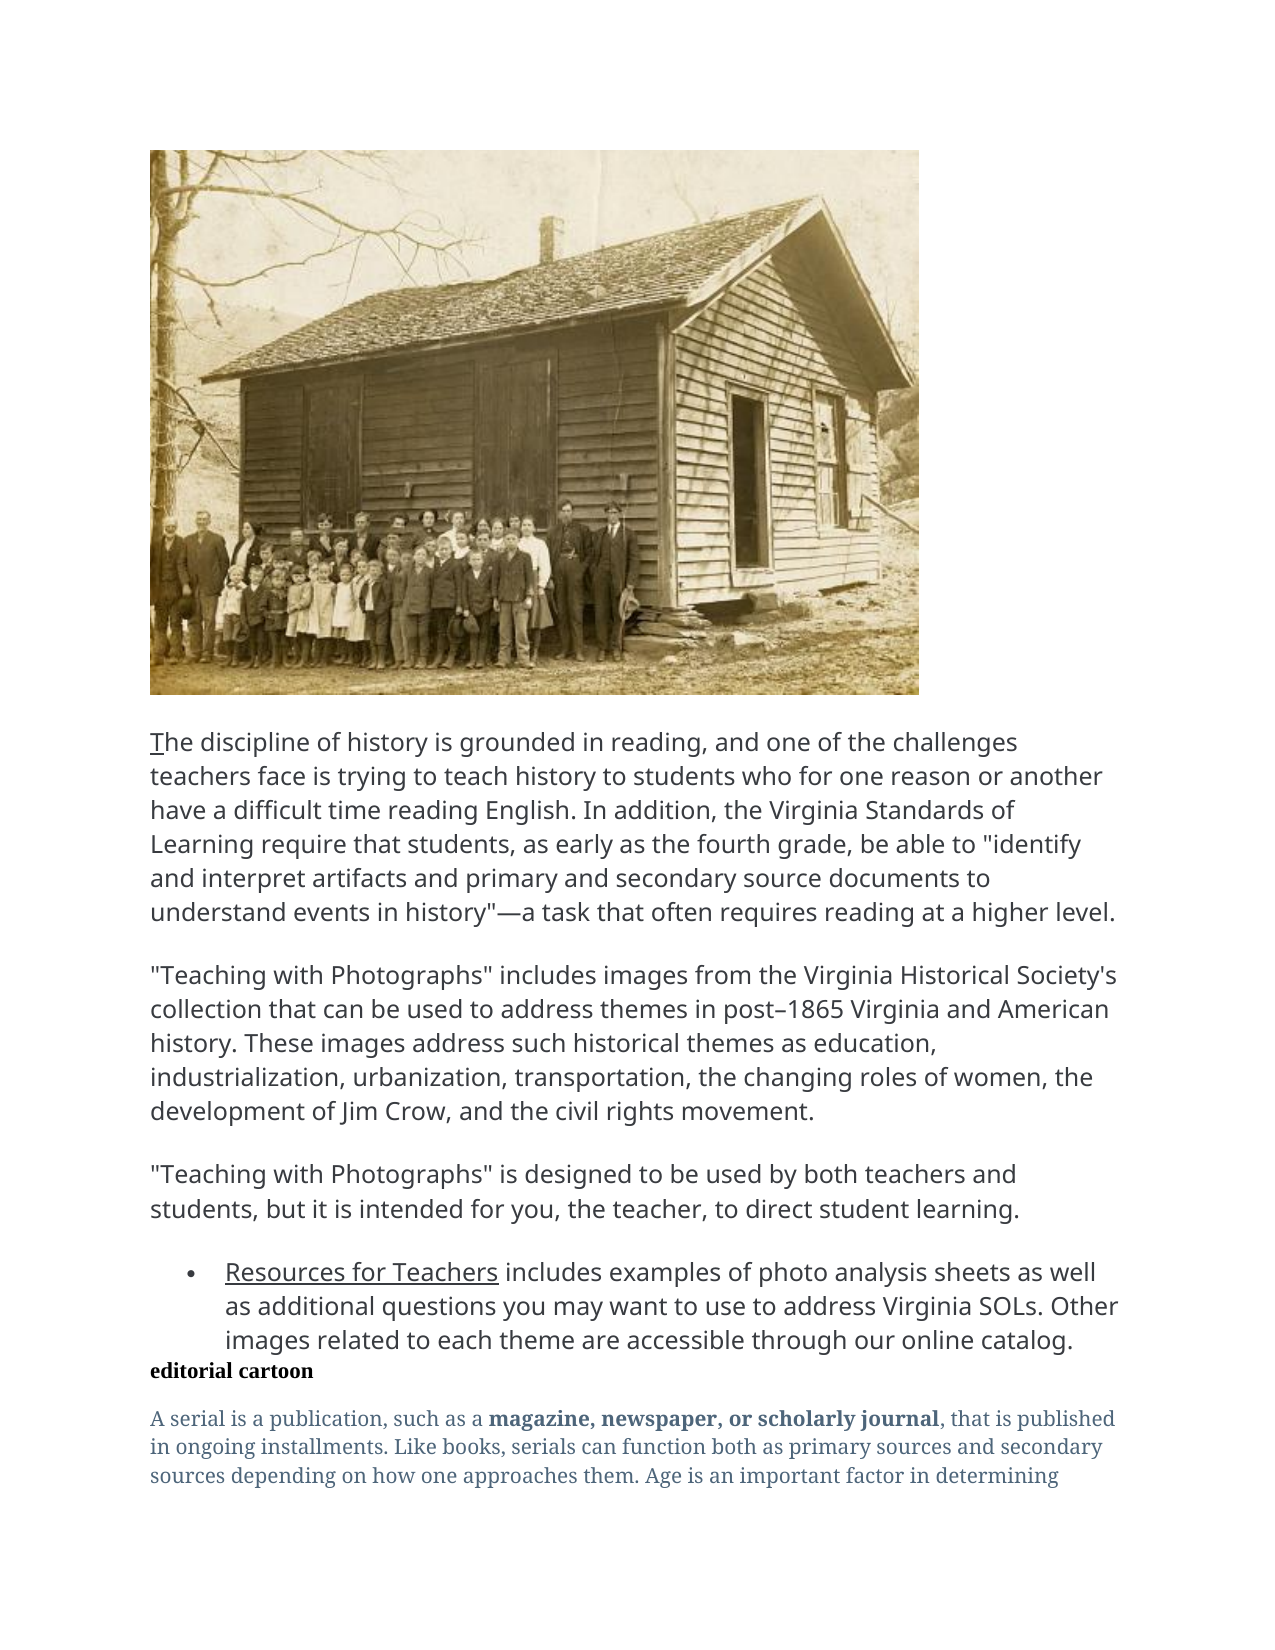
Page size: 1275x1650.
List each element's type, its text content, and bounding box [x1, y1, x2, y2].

text "Teaching with Photographs" is designed to be used by both teachers and students, but it is intended for you, the teacher, to direct student learning. [150, 1157, 1125, 1225]
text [150, 1404, 1125, 1489]
text The discipline of history is grounded in reading, and one of the challenges teachers face is trying to teach history to students who for one reason or another have a difficult time reading English. In addition, the Virginia Standards of Learning require that students, as early as the fourth grade, be able to "identify and interpret artifacts and primary and secondary source documents to understand events in history"—a task that often requires reading at a higher level. [150, 724, 1125, 928]
list Resources for Teachers includes examples of photo analysis sheets as well as additional questions you may want to use to address Virginia SOLs. Other images related to each theme are accessible through our online catalog. [187, 1254, 1125, 1357]
text "Teaching with Photographs" includes images from the Virginia Historical Society's collection that can be used to address themes in post–1865 Virginia and American history. These images address such historical themes as education, industrialization, urbanization, transportation, the changing roles of women, the development of Jim Crow, and the civil rights movement. [150, 958, 1125, 1128]
picture [150, 150, 919, 695]
text editorial cartoon [150, 1357, 1125, 1383]
